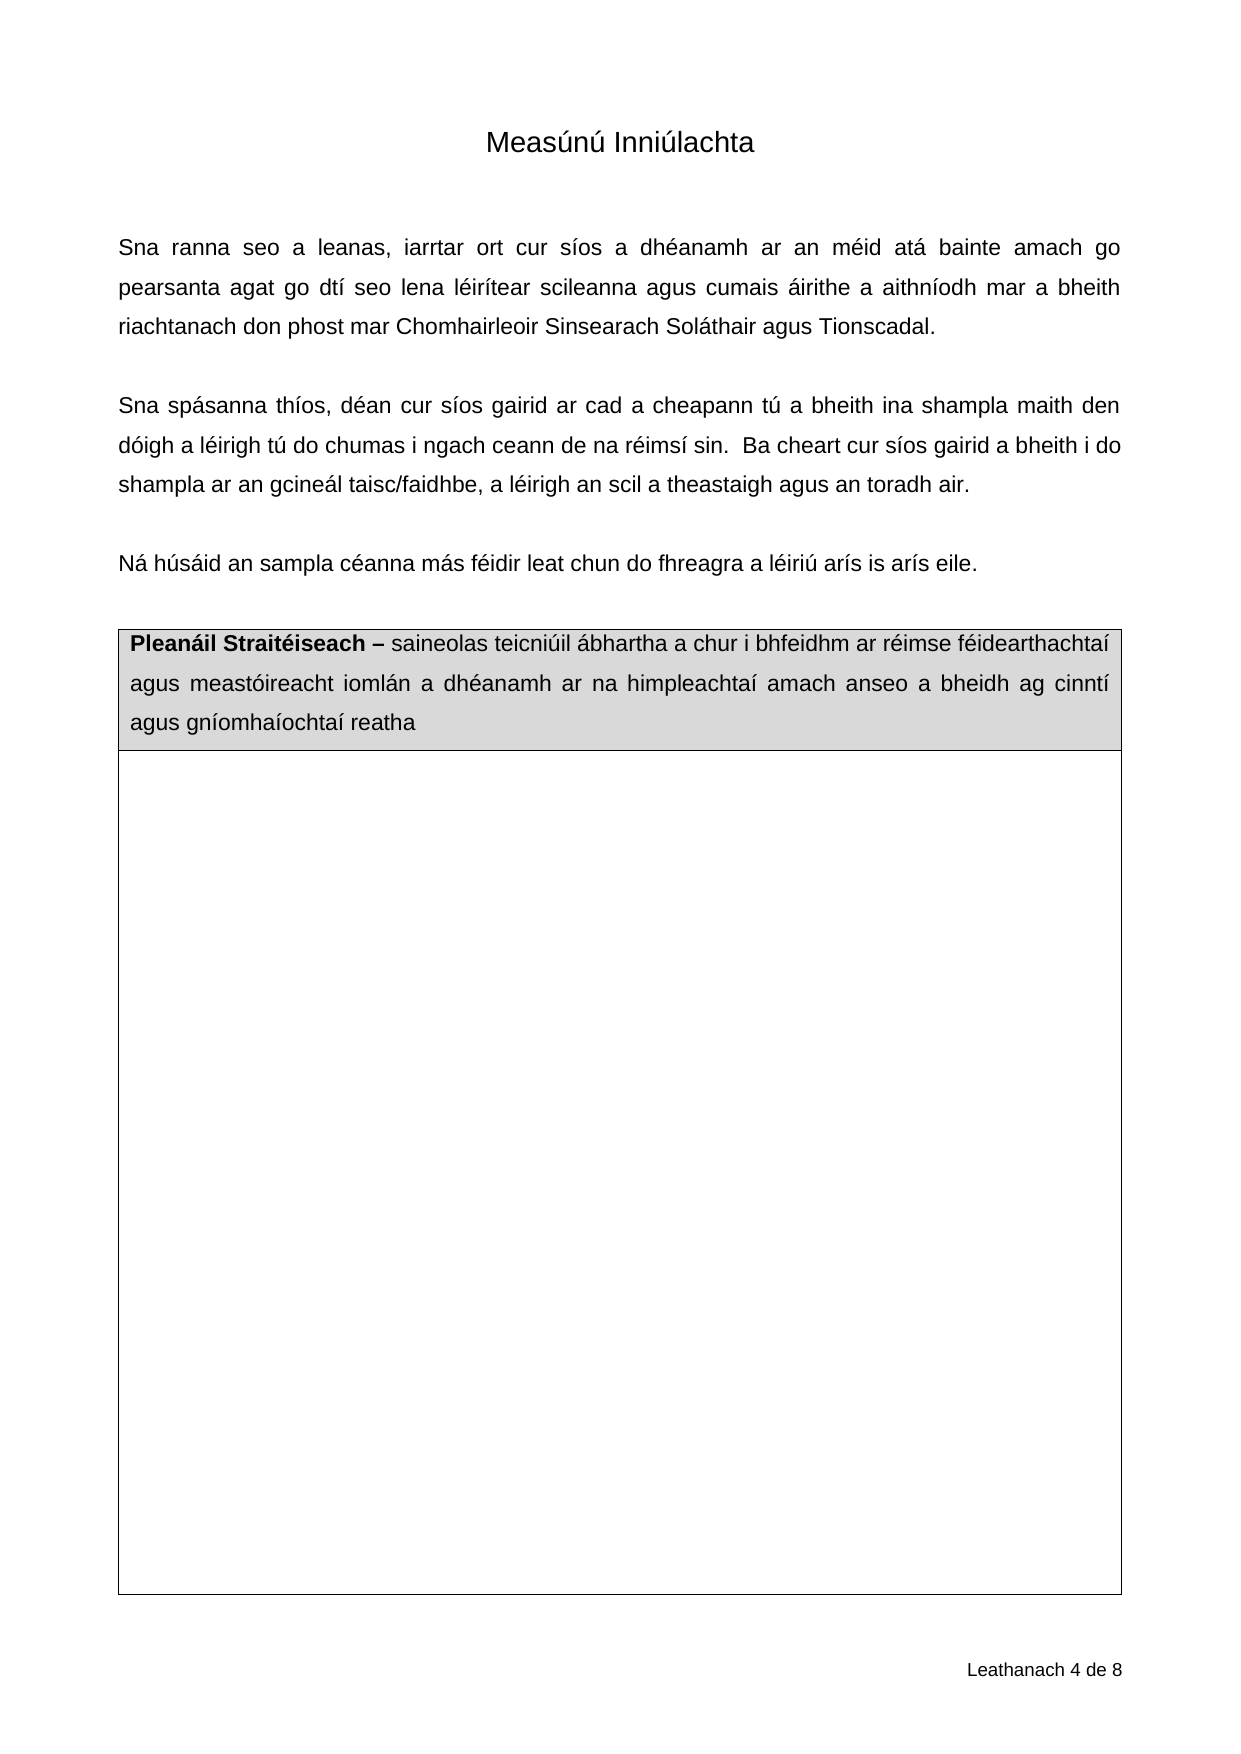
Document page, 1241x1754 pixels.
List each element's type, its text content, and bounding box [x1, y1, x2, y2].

text Measúnú Inniúlachta [118, 124, 1122, 158]
table_header Pleanáil Straitéiseach – saineolas teicniúil ábhartha a chur i bhfeidhm ar réimse féidearthachtaí agus meastóireacht iomlán a dhéanamh ar na himpleachtaí amach anseo a bheidh ag cinntí agus gníomhaíochtaí reatha [119, 630, 1121, 750]
text Sna ranna seo a leanas, iarrtar ort cur síos a dhéanamh ar an méid atá bainte amach go pearsanta agat go dtí seo lena léirítear scileanna agus cumais áirithe a aithníodh mar a bheith riachtanach don phost mar Chomhairleoir Sinsearach Soláthair agus Tionscadal. [118, 234, 1122, 340]
table_cell [119, 751, 1121, 1594]
text Sna spásanna thíos, déan cur síos gairid ar cad a cheapann tú a bheith ina shampla maith den dóigh a léirigh tú do chumas i ngach ceann de na réimsí sin. Ba cheart cur síos gairid a bheith i do shampla ar an gcineál taisc/faidhbe, a léirigh an scil a theastaigh agus an toradh air. [118, 392, 1122, 498]
text Ná húsáid an sampla céanna más féidir leat chun do fhreagra a léiriú arís is arís eile. [118, 550, 1122, 577]
